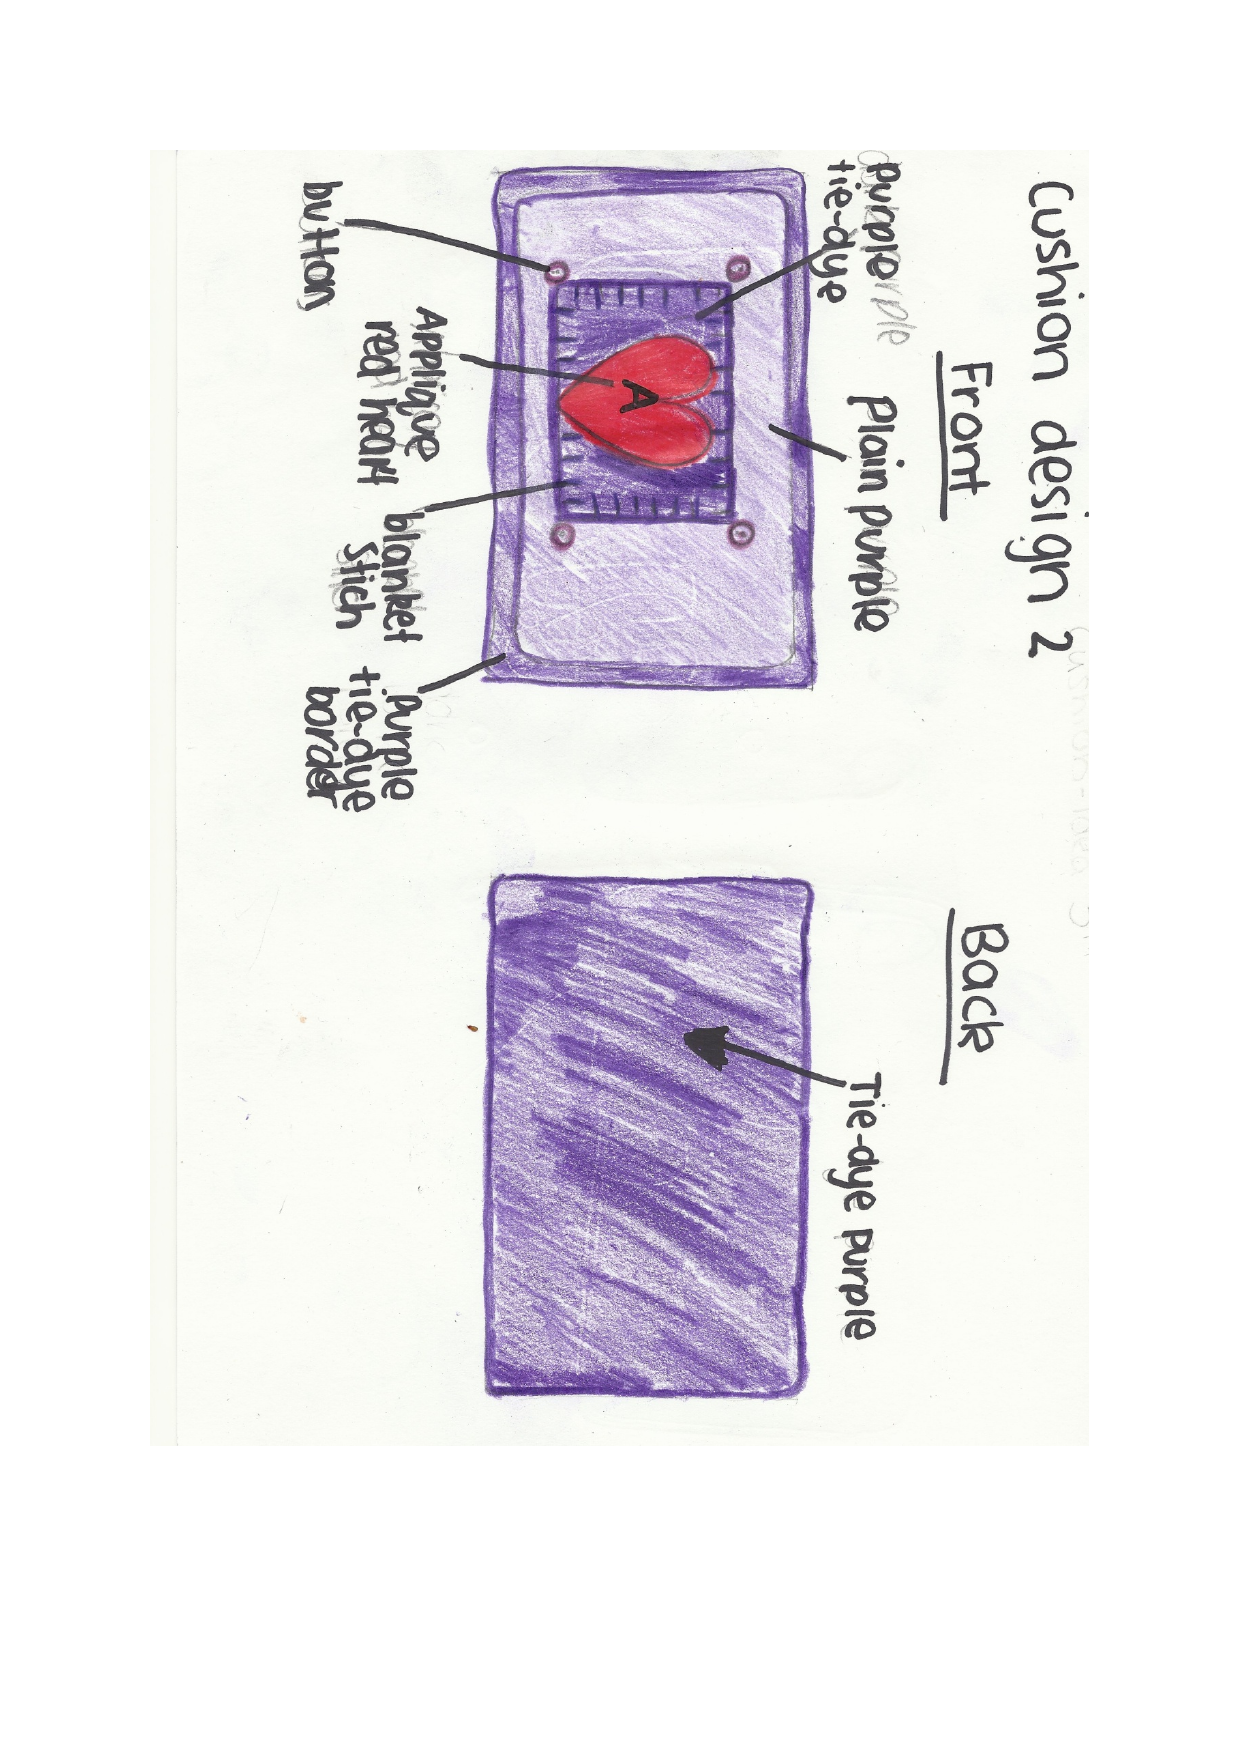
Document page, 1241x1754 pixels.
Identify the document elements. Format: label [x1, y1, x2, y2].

picture [150, 150, 1089, 1446]
